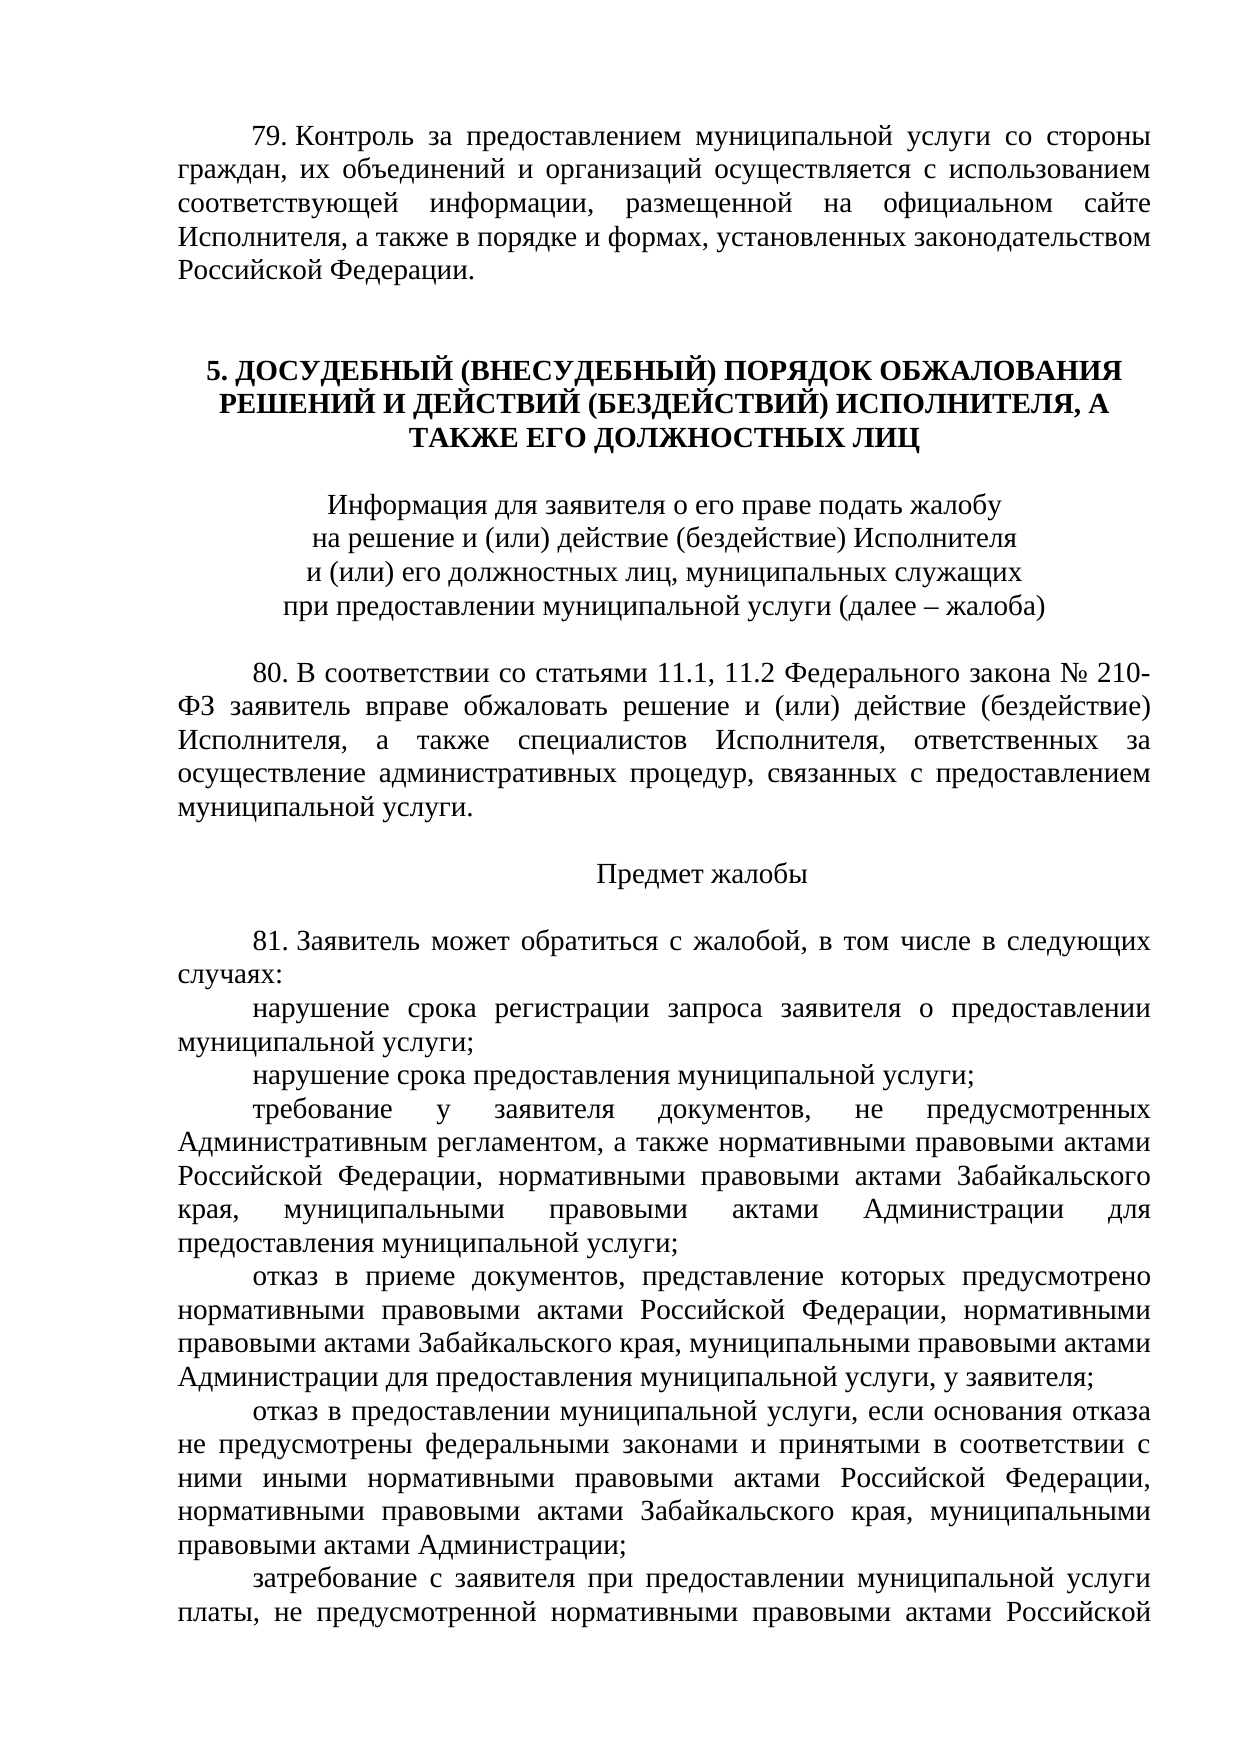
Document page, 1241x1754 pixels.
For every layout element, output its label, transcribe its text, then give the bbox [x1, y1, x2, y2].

text нарушение срока предоставления муниципальной услуги; [177, 1057, 1152, 1091]
text 79. Контроль за предоставлением муниципальной услуги со стороны граждан, их объединений и организаций осуществляется с использованием соответствующей информации, размещенной на официальном сайте Исполнителя, а также в порядке и формах, установленных законодательством Российской Федерации. [177, 118, 1152, 286]
text при предоставлении муниципальной услуги (далее – жалоба) [177, 588, 1152, 621]
text и (или) его должностных лиц, муниципальных служащих [177, 554, 1152, 588]
text нарушение срока регистрации запроса заявителя о предоставлении муниципальной услуги; [177, 990, 1152, 1057]
text на решение и (или) действие (бездействие) Исполнителя [177, 521, 1152, 554]
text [177, 1560, 1152, 1627]
text Предмет жалобы [177, 856, 1152, 889]
text требование у заявителя документов, не предусмотренных Административным регламентом, а также нормативными правовыми актами Российской Федерации, нормативными правовыми актами Забайкальского края, муниципальными правовыми актами Администрации для предоставления муниципальной услуги; [177, 1091, 1152, 1258]
text отказ в предоставлении муниципальной услуги, если основания отказа не предусмотрены федеральными законами и принятыми в соответствии с ними иными нормативными правовыми актами Российской Федерации, нормативными правовыми актами Забайкальского края, муниципальными правовыми актами Администрации; [177, 1393, 1152, 1560]
text 5. ДОСУДЕБНЫЙ (ВНЕСУДЕБНЫЙ) ПОРЯДОК ОБЖАЛОВАНИЯ РЕШЕНИЙ И ДЕЙСТВИЙ (БЕЗДЕЙСТВИЙ) ИСПОЛНИТЕЛЯ, А ТАКЖЕ ЕГО ДОЛЖНОСТНЫХ ЛИЦ [177, 353, 1152, 453]
text Информация для заявителя о его праве подать жалобу [177, 487, 1152, 521]
text 81. Заявитель может обратиться с жалобой, в том числе в следующих случаях: [177, 923, 1152, 990]
text отказ в приеме документов, представление которых предусмотрено нормативными правовыми актами Российской Федерации, нормативными правовыми актами Забайкальского края, муниципальными правовыми актами Администрации для предоставления муниципальной услуги, у заявителя; [177, 1258, 1152, 1393]
text 80. В соответствии со статьями 11.1, 11.2 Федерального закона № 210-ФЗ заявитель вправе обжаловать решение и (или) действие (бездействие) Исполнителя, а также специалистов Исполнителя, ответственных за осуществление административных процедур, связанных с предоставлением муниципальной услуги. [177, 655, 1152, 822]
